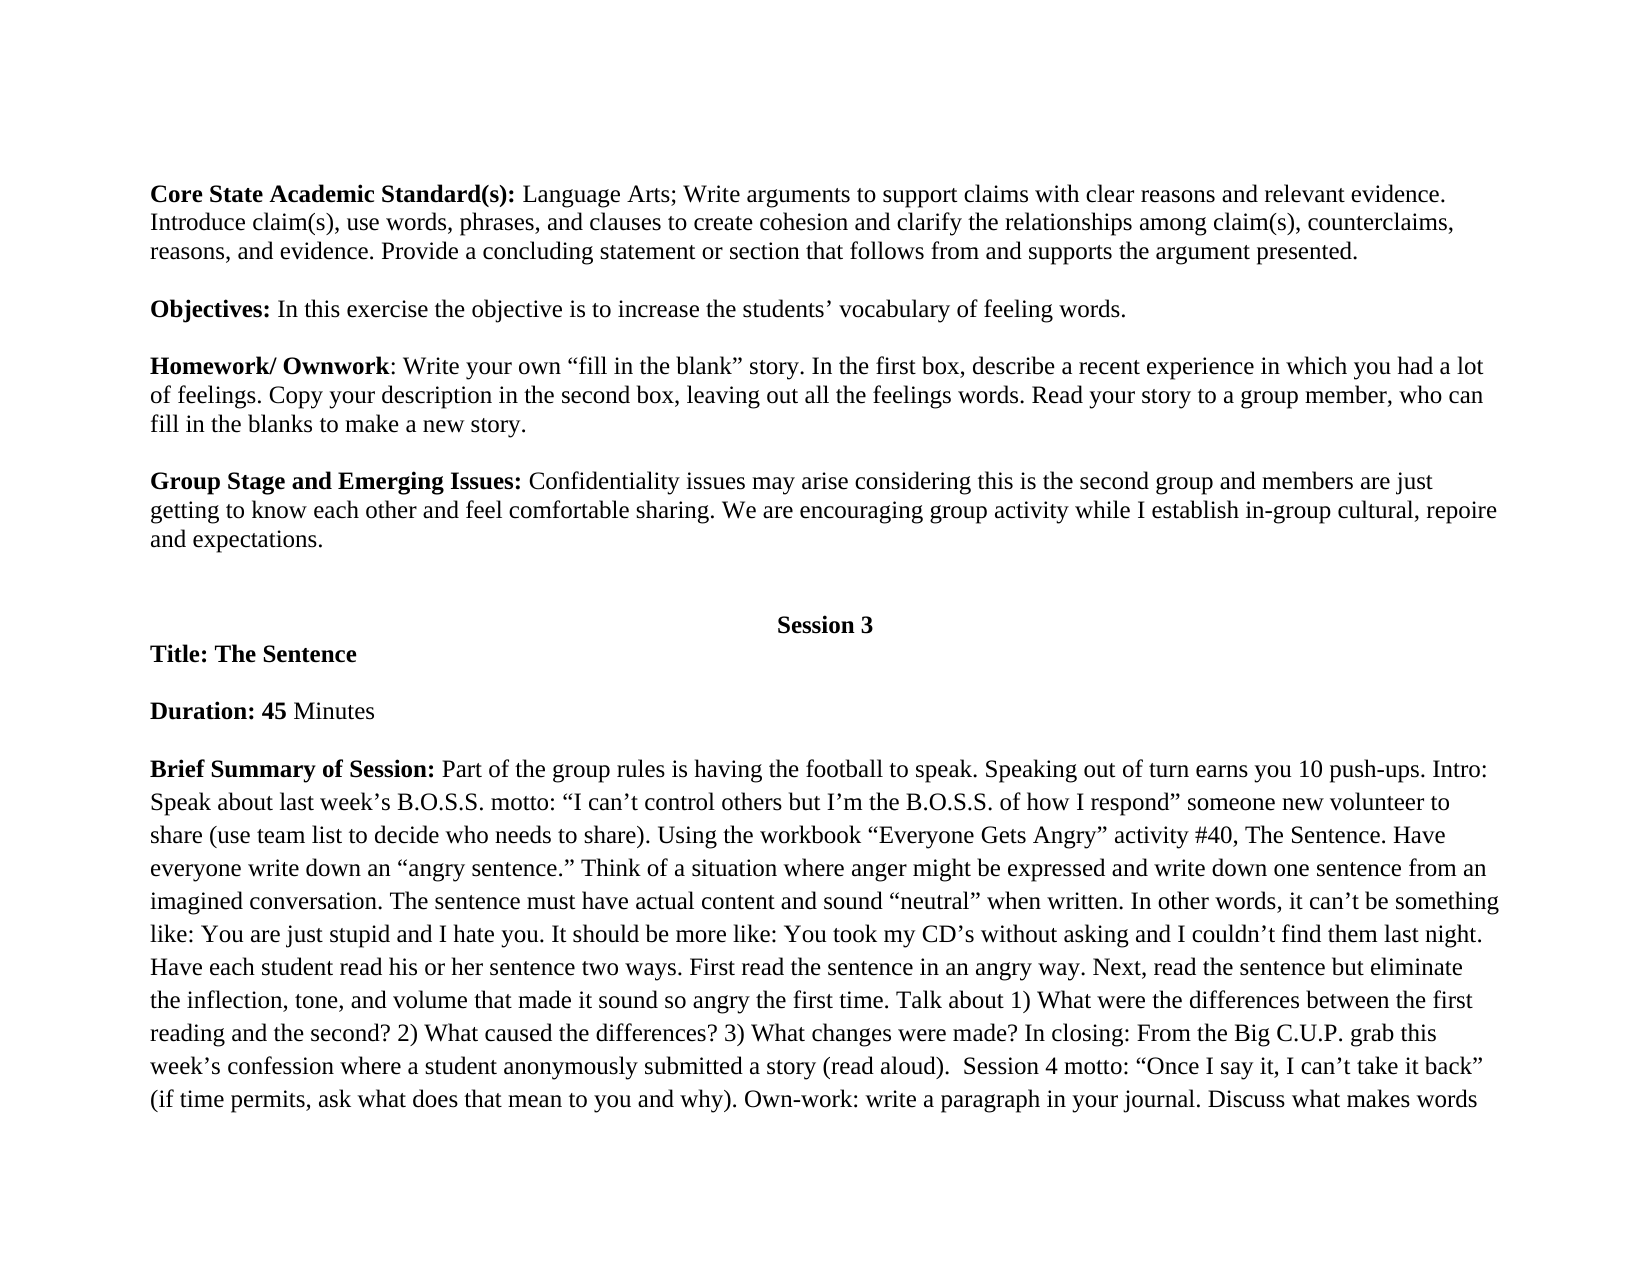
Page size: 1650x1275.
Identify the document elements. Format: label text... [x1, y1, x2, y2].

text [150, 754, 1500, 1113]
text Duration: 45 Minutes [150, 696, 1500, 725]
text Core State Academic Standard(s): Language Arts; Write arguments to support claims with clear reasons and relevant evidence. [150, 179, 1500, 207]
text Session 3 [150, 610, 1500, 639]
text Homework/ Ownwork: Write your own “fill in the blank” story. In the first box, describe a recent experience in which you had a lot of feelings. Copy your description in the second box, leaving out all the feelings words. Read your story to a group member, who can fill in the blanks to make a new story. [150, 351, 1500, 437]
text Title: The Sentence [150, 639, 1500, 667]
text Objectives: In this exercise the objective is to increase the students’ vocabulary of feeling words. [150, 294, 1500, 322]
text Introduce claim(s), use words, phrases, and clauses to create cohesion and clarify the relationships among claim(s), counterclaims, reasons, and evidence. Provide a concluding statement or section that follows from and supports the argument presented. [150, 207, 1500, 265]
text Group Stage and Emerging Issues: Confidentiality issues may arise considering this is the second group and members are just getting to know each other and feel comfortable sharing. We are encouraging group activity while I establish in-group cultural, repoire and expectations. [150, 466, 1500, 552]
